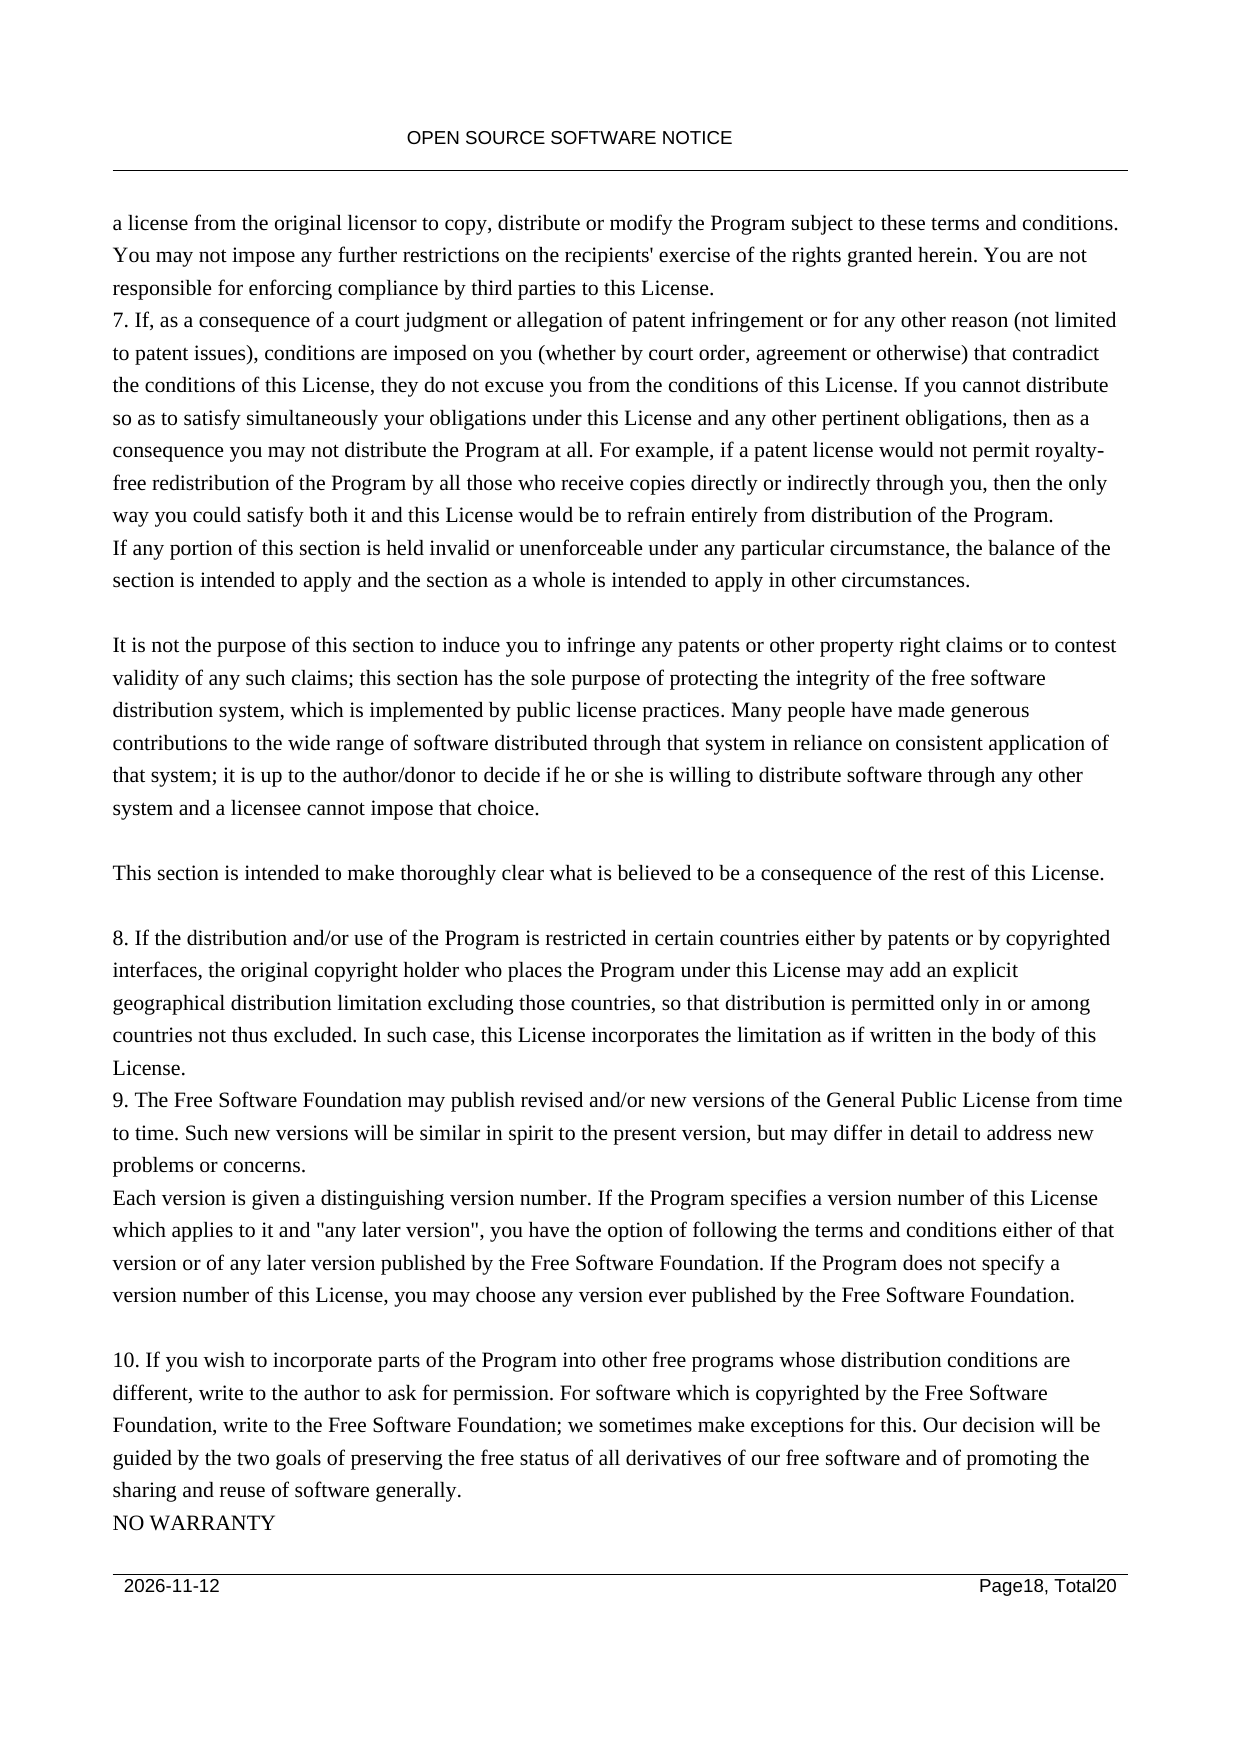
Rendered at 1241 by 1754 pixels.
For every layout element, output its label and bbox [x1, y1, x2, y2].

text [112, 206, 1128, 1539]
